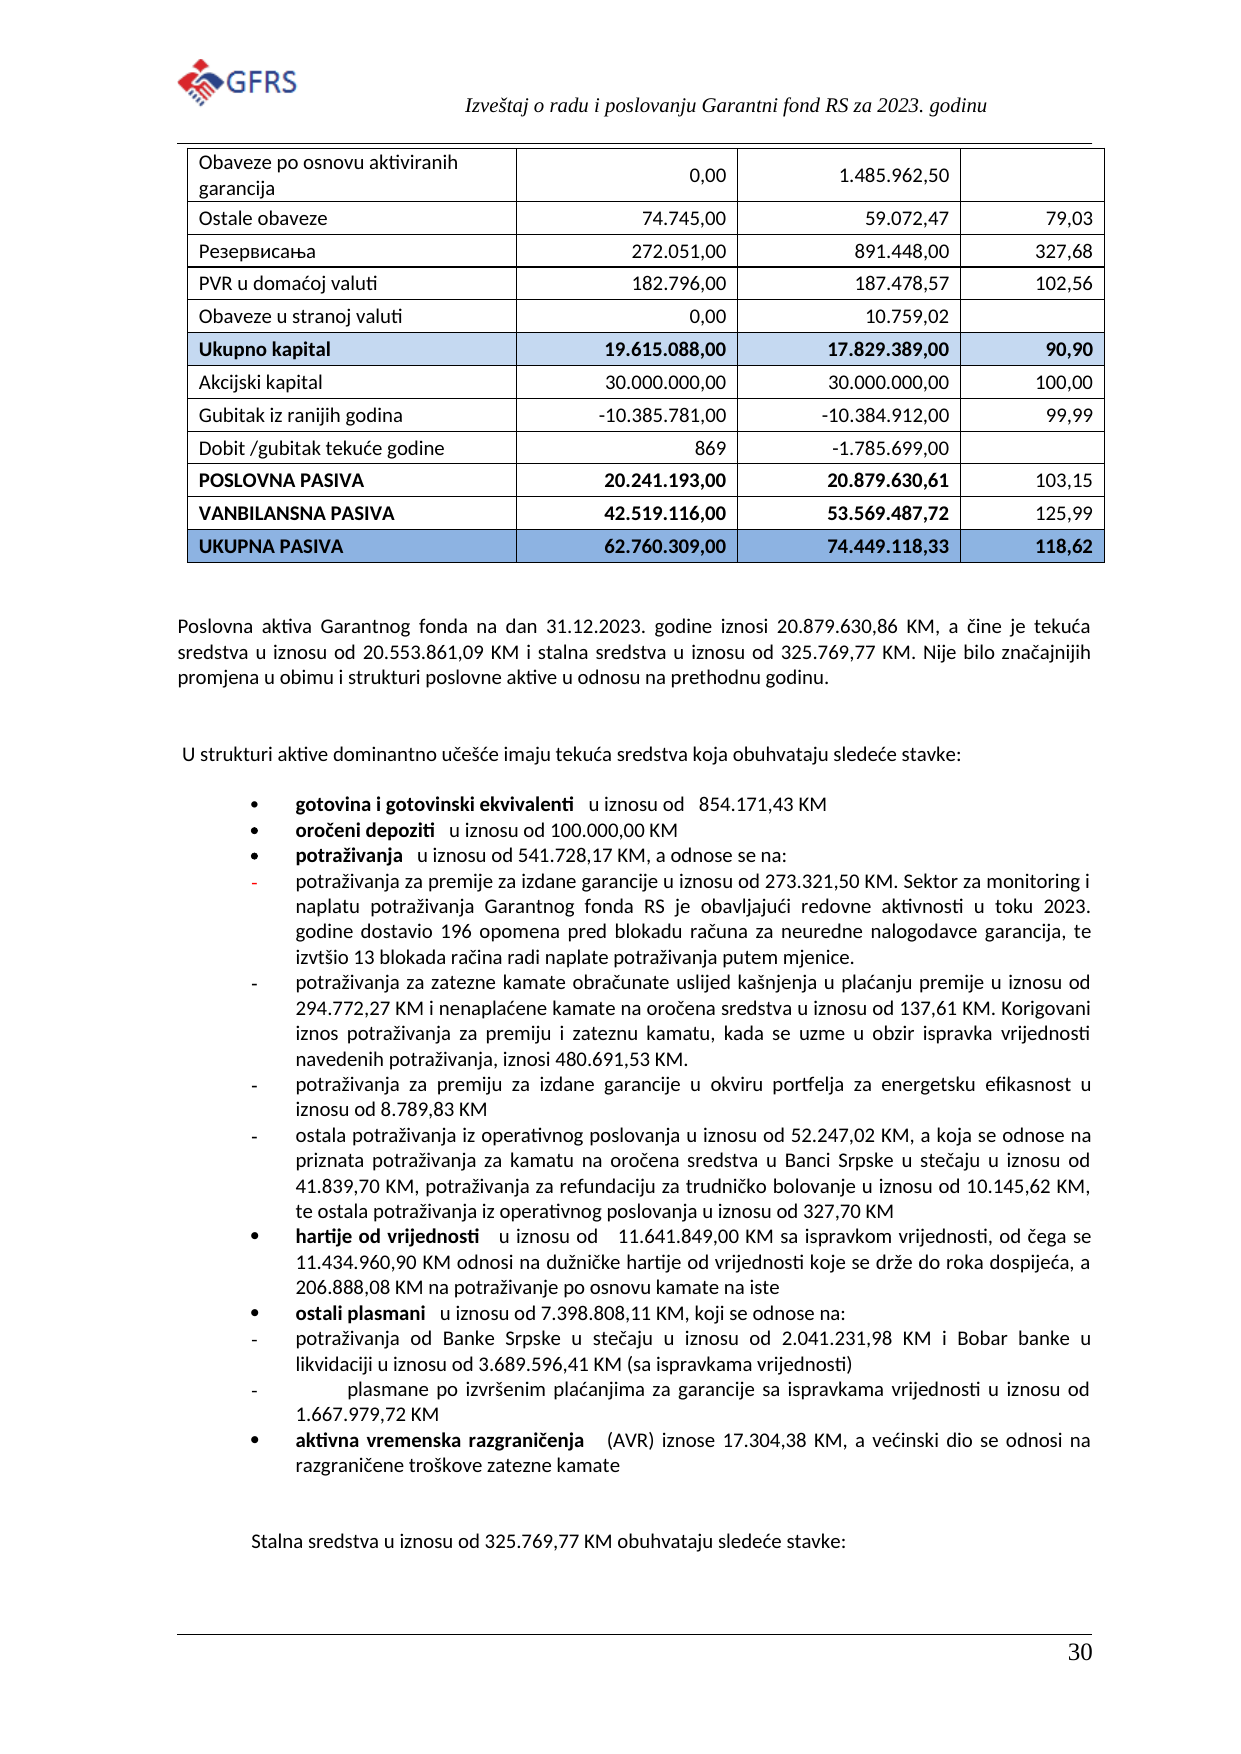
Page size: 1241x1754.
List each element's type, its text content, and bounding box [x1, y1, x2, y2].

table_cell 10.759,02 [738, 300, 960, 332]
table_cell PVR u domaćoj valuti [188, 268, 516, 299]
table_cell 0,00 [517, 149, 737, 201]
table_cell 42.519.116,00 [517, 497, 737, 529]
table_cell 118,62 [961, 530, 1104, 562]
table_cell [961, 300, 1104, 332]
table_cell 53.569.487,72 [738, 497, 960, 529]
table_cell [961, 432, 1104, 463]
table_cell Gubitak iz ranijih godina [188, 399, 516, 431]
table_cell -10.385.781,00 [517, 399, 737, 431]
table_cell 30.000.000,00 [517, 366, 737, 398]
table_cell 20.879.630,61 [738, 464, 960, 496]
table_cell 103,15 [961, 464, 1104, 496]
table_cell 327,68 [961, 235, 1104, 266]
list oročeni depoziti u iznosu od 100.000,00 KM [251, 817, 1092, 842]
list aktivna vremenska razgraničenja (AVR) iznose 17.304,38 KM, a većinski dio se odnosi na razgraničene troškove zatezne kamate [251, 1427, 1092, 1478]
table_cell 17.829.389,00 [738, 333, 960, 365]
table_cell 30.000.000,00 [738, 366, 960, 398]
picture [177, 59, 309, 112]
table_cell -1.785.699,00 [738, 432, 960, 463]
list potraživanja od Banke Srpske u stečaju u iznosu od 2.041.231,98 KM i Bobar banke u likvidaciji u iznosu od 3.689.596,41 KM (sa ispravkama vrijednosti) [251, 1325, 1092, 1376]
table_cell VANBILANSNA PASIVA [188, 497, 516, 529]
table_cell 90,90 [961, 333, 1104, 365]
list ostali plasmani u iznosu od 7.398.808,11 KM, koji se odnose na: [251, 1300, 1092, 1325]
table_cell 19.615.088,00 [517, 333, 737, 365]
table_cell 1.485.962,50 [738, 149, 960, 201]
table_cell Ukupno kapital [188, 333, 516, 365]
text U strukturi aktive dominantno učešće imaju tekuća sredstva koja obuhvataju sledeće stavke: [177, 741, 1092, 766]
table_cell POSLOVNA PASIVA [188, 464, 516, 496]
list potraživanja za premiju za izdane garancije u okviru portfelja za energetsku efikasnost u iznosu od 8.789,83 KM [251, 1071, 1092, 1122]
table_cell 102,56 [961, 268, 1104, 299]
list potraživanja za zatezne kamate obračunate uslijed kašnjenja u plaćanju premije u iznosu od 294.772,27 KM i nenaplaćene kamate na oročena sredstva u iznosu od 137,61 KM. Korigovani iznos potraživanja za premiju i zateznu kamatu, kada se uzme u obzir ispravka vrijednosti navedenih potraživanja, iznosi 480.691,53 KM. [251, 969, 1092, 1071]
table_cell 74.449.118,33 [738, 530, 960, 562]
table_cell 20.241.193,00 [517, 464, 737, 496]
table_cell 125,99 [961, 497, 1104, 529]
table_cell 869 [517, 432, 737, 463]
list gotovina i gotovinski ekvivalenti u iznosu od 854.171,43 KM [251, 792, 1092, 817]
table_cell 182.796,00 [517, 268, 737, 299]
table_cell Obaveze po osnovu aktiviranih garancija [188, 149, 516, 201]
table_cell 62.760.309,00 [517, 530, 737, 562]
table_cell [961, 149, 1104, 201]
list potraživanja u iznosu od 541.728,17 KM, a odnose se na: [251, 842, 1092, 868]
text Poslovna aktiva Garantnog fonda na dan 31.12.2023. godine iznosi 20.879.630,86 KM, a čine je tekuća sredstva u iznosu od 20.553.861,09 KM i stalna sredstva u iznosu od 325.769,77 KM. Nije bilo značajnijih promjena u obimu i strukturi poslovne aktive u odnosu na prethodnu godinu. [177, 614, 1092, 690]
table_cell -10.384.912,00 [738, 399, 960, 431]
table_cell 74.745,00 [517, 202, 737, 234]
table_cell 99,99 [961, 399, 1104, 431]
table_cell Obaveze u stranoj valuti [188, 300, 516, 332]
table_cell Akcijski kapital [188, 366, 516, 398]
list ostala potraživanja iz operativnog poslovanja u iznosu od 52.247,02 KM, a koja se odnose na priznata potraživanja za kamatu na oročena sredstva u Banci Srpske u stečaju u iznosu od 41.839,70 KM, potraživanja za refundaciju za trudničko bolovanje u iznosu od 10.145,62 KM, te ostala potraživanja iz operativnog poslovanja u iznosu od 327,70 KM [251, 1122, 1092, 1224]
table_cell 891.448,00 [738, 235, 960, 266]
table_cell 100,00 [961, 366, 1104, 398]
list potraživanja za premije za izdane garancije u iznosu od 273.321,50 KM. Sektor za monitoring i naplatu potraživanja Garantnog fonda RS je obavljajući redovne aktivnosti u toku 2023. godine dostavio 196 opomena pred blokadu računa za neuredne nalogodavce garancija, te izvtšio 13 blokada račina radi naplate potraživanja putem mjenice. [251, 868, 1092, 969]
table_cell 272.051,00 [517, 235, 737, 266]
table_cell UKUPNA PASIVA [188, 530, 516, 562]
table_cell Dobit /gubitak tekuće godine [188, 432, 516, 463]
table_cell 59.072,47 [738, 202, 960, 234]
table_cell 0,00 [517, 300, 737, 332]
list plasmane po izvršenim plaćanjima za garancije sa ispravkama vrijednosti u iznosu od 1.667.979,72 KM [251, 1376, 1092, 1427]
table_cell 79,03 [961, 202, 1104, 234]
list hartije od vrijednosti u iznosu od 11.641.849,00 KM sa ispravkom vrijednosti, od čega se 11.434.960,90 KM odnosi na dužničke hartije od vrijednosti koje se drže do roka dospijeća, a 206.888,08 KM na potraživanje po osnovu kamate na iste [251, 1224, 1092, 1300]
table_cell 187.478,57 [738, 268, 960, 299]
table_cell Ostale obaveze [188, 202, 516, 234]
text Stalna sredstva u iznosu od 325.769,77 KM obuhvataju sledeće stavke: [251, 1529, 1092, 1554]
table_cell Резервисања [188, 235, 516, 266]
